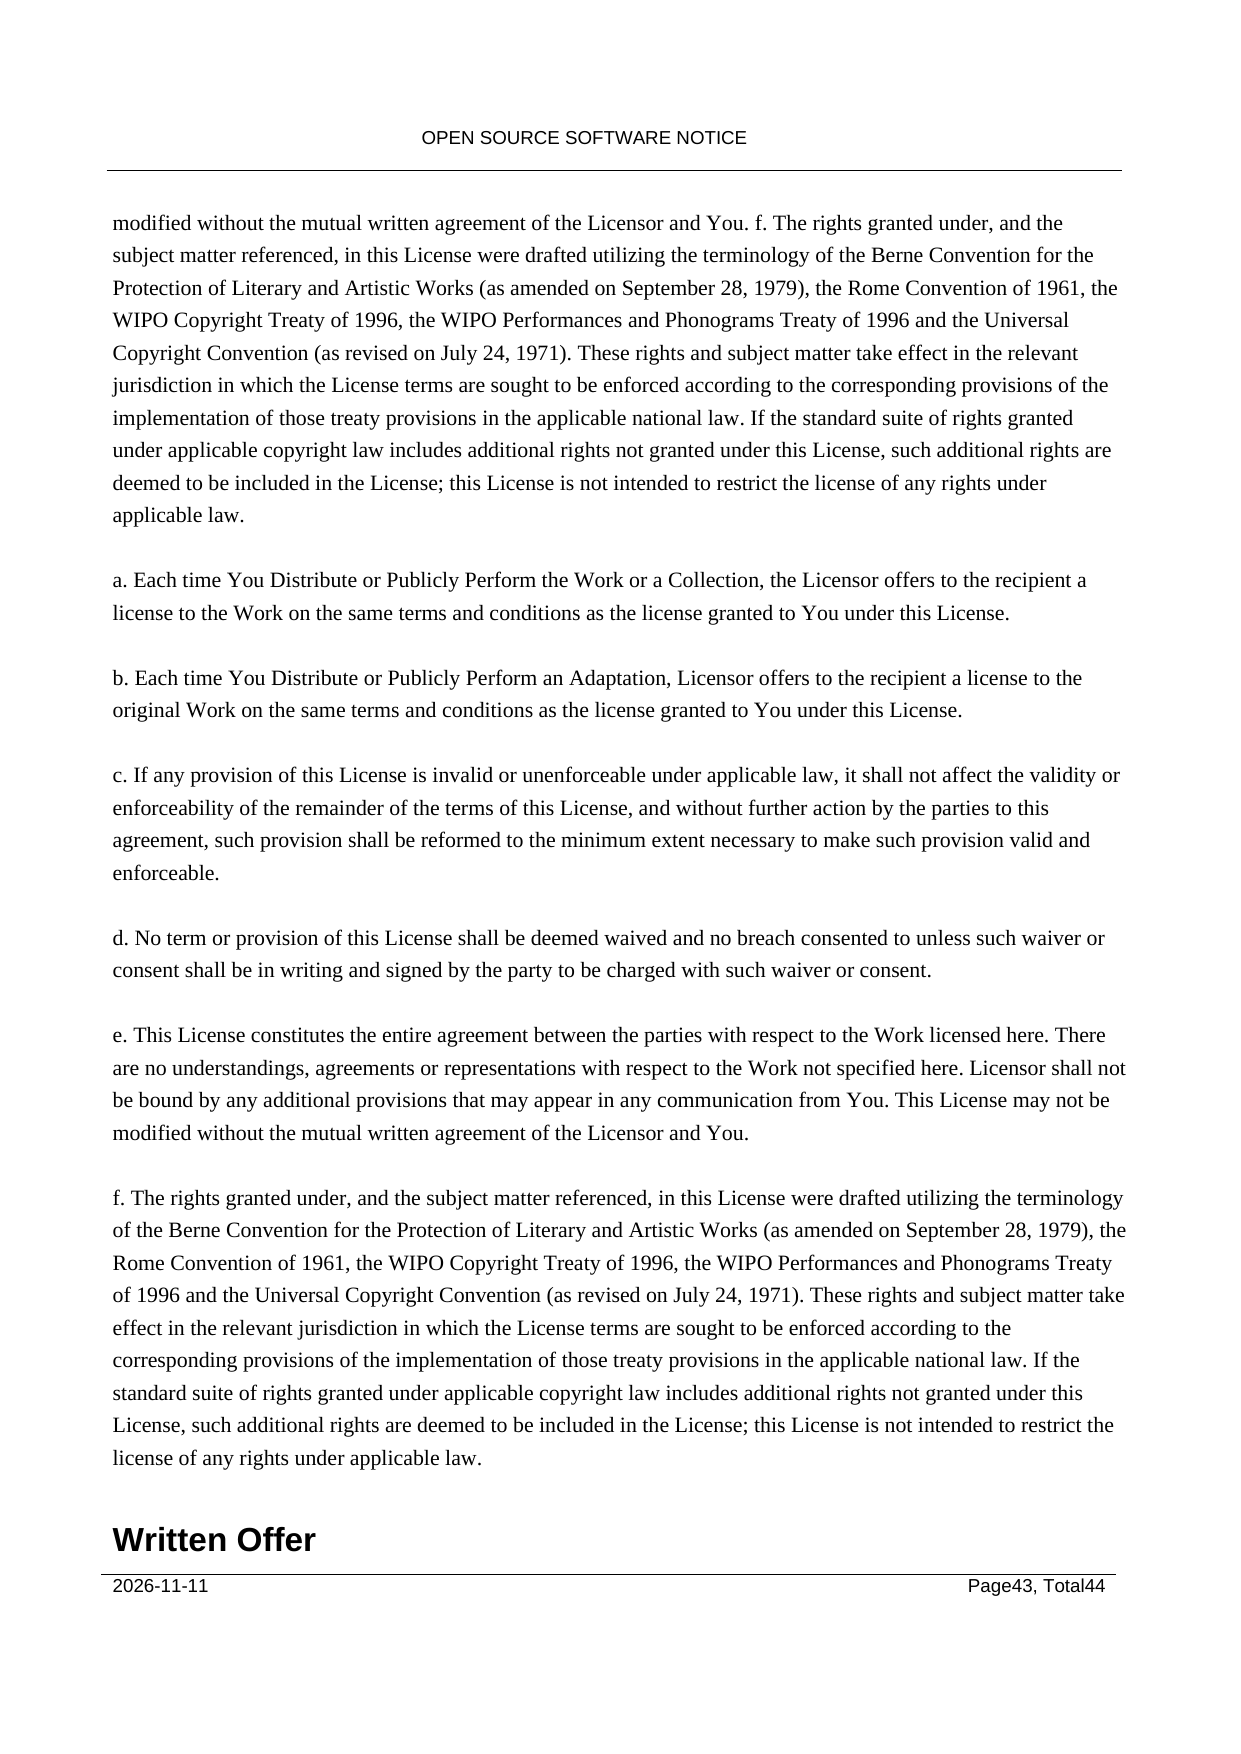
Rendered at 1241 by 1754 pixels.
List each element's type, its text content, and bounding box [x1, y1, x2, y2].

text Written Offer [112, 1506, 1128, 1571]
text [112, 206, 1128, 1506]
